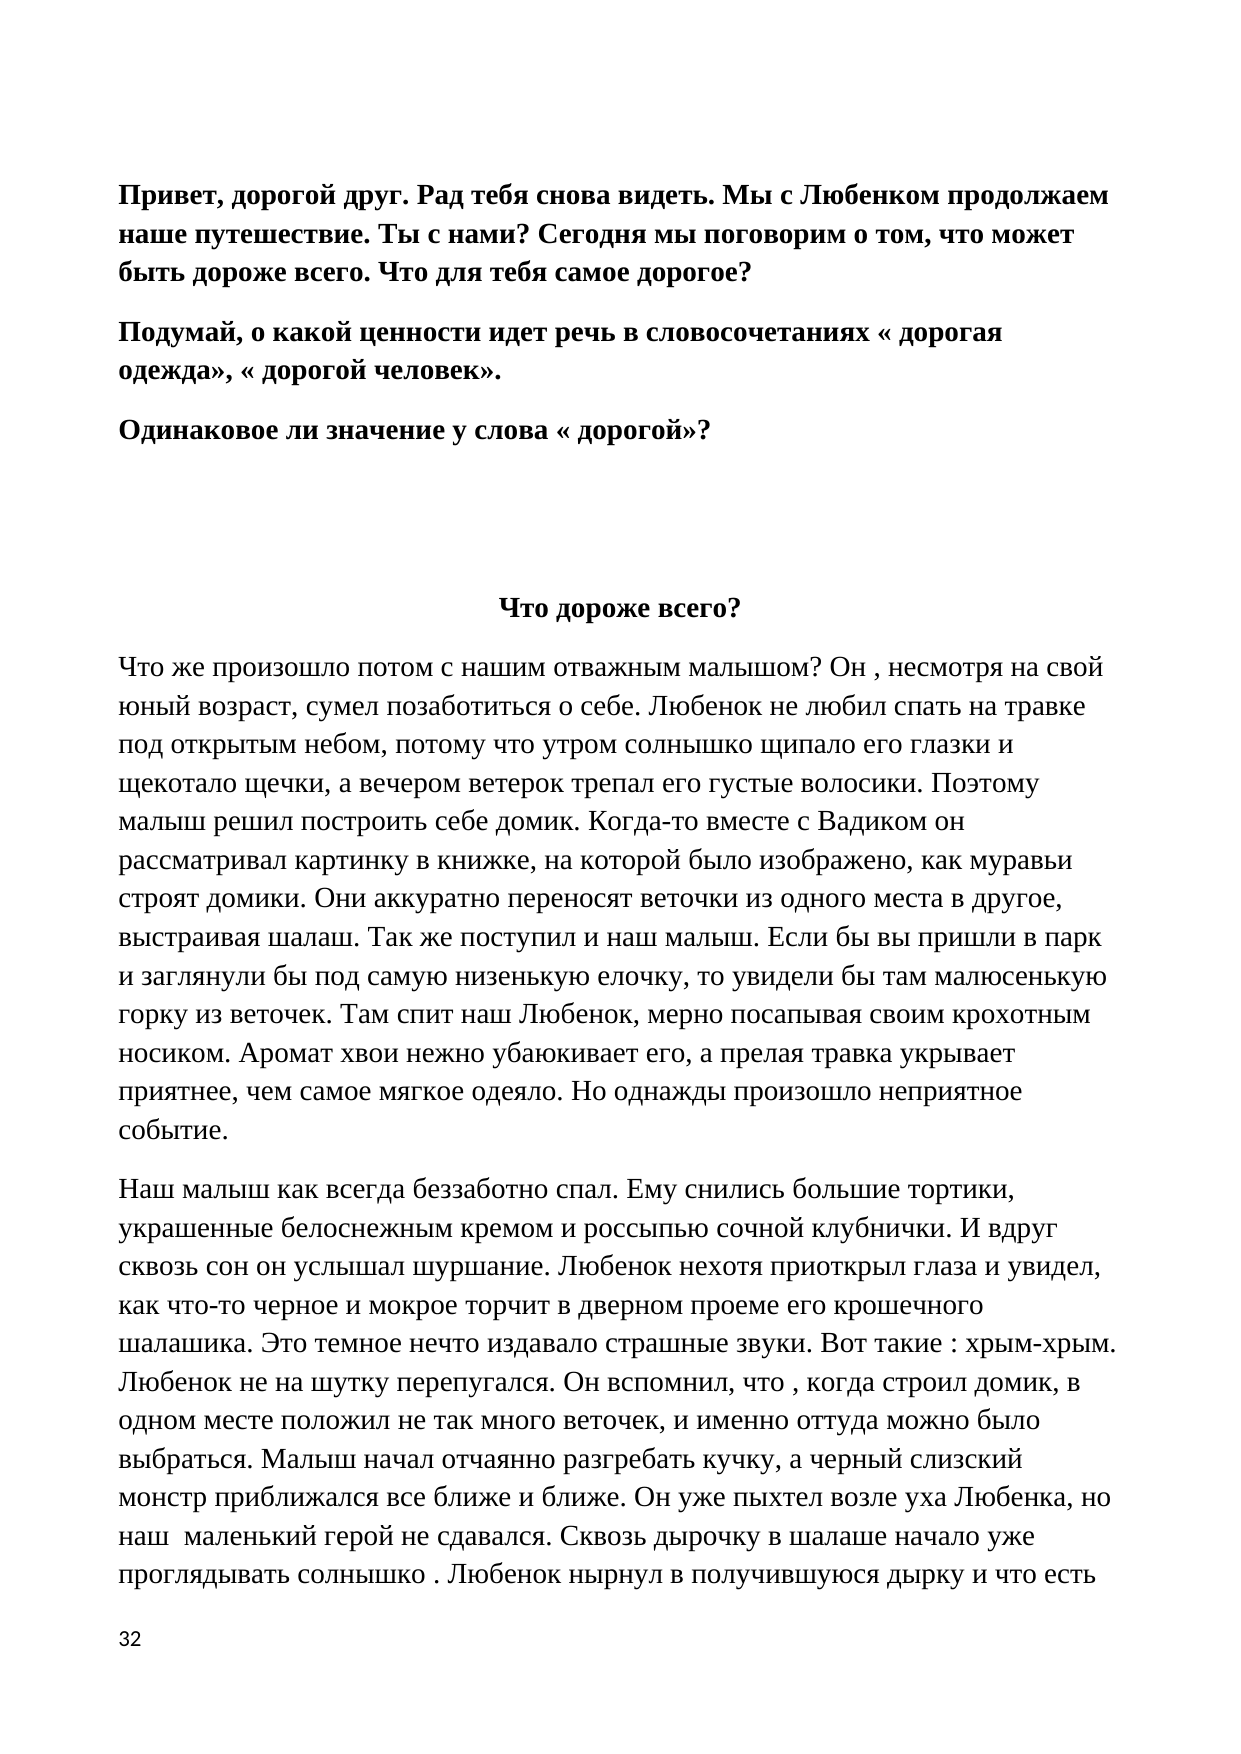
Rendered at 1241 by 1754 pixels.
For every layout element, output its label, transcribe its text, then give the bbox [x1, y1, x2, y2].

text Подумай, о какой ценности идет речь в словосочетаниях « дорогая одежда», « дорогой человек». [118, 314, 1122, 386]
text Привет, дорогой друг. Рад тебя снова видеть. Мы с Любенком продолжаем наше путешествие. Ты с нами? Сегодня мы поговорим о том, что может быть дороже всего. Что для тебя самое дорогое? [118, 177, 1122, 288]
text Одинаковое ли значение у слова « дорогой»? [118, 412, 1122, 445]
text Что же произошло потом с нашим отважным малышом? Он , несмотря на свой юный возраст, сумел позаботиться о себе. Любенок не любил спать на травке под открытым небом, потому что утром солнышко щипало его глазки и щекотало щечки, а вечером ветерок трепал его густые волосики. Поэтому малыш решил построить себе домик. Когда-то вместе с Вадиком он рассматривал картинку в книжке, на которой было изображено, как муравьи строят домики. Они аккуратно переносят веточки из одного места в другое, выстраивая шалаш. Так же поступил и наш малыш. Если бы вы пришли в парк и заглянули бы под самую низенькую елочку, то увидели бы там малюсенькую горку из веточек. Там спит наш Любенок, мерно посапывая своим крохотным носиком. Аромат хвои нежно убаюкивает его, а прелая травка укрывает приятнее, чем самое мягкое одеяло. Но однажды произошло неприятное событие. [118, 649, 1122, 1145]
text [118, 1171, 1122, 1590]
text Что дороже всего? [118, 590, 1122, 623]
